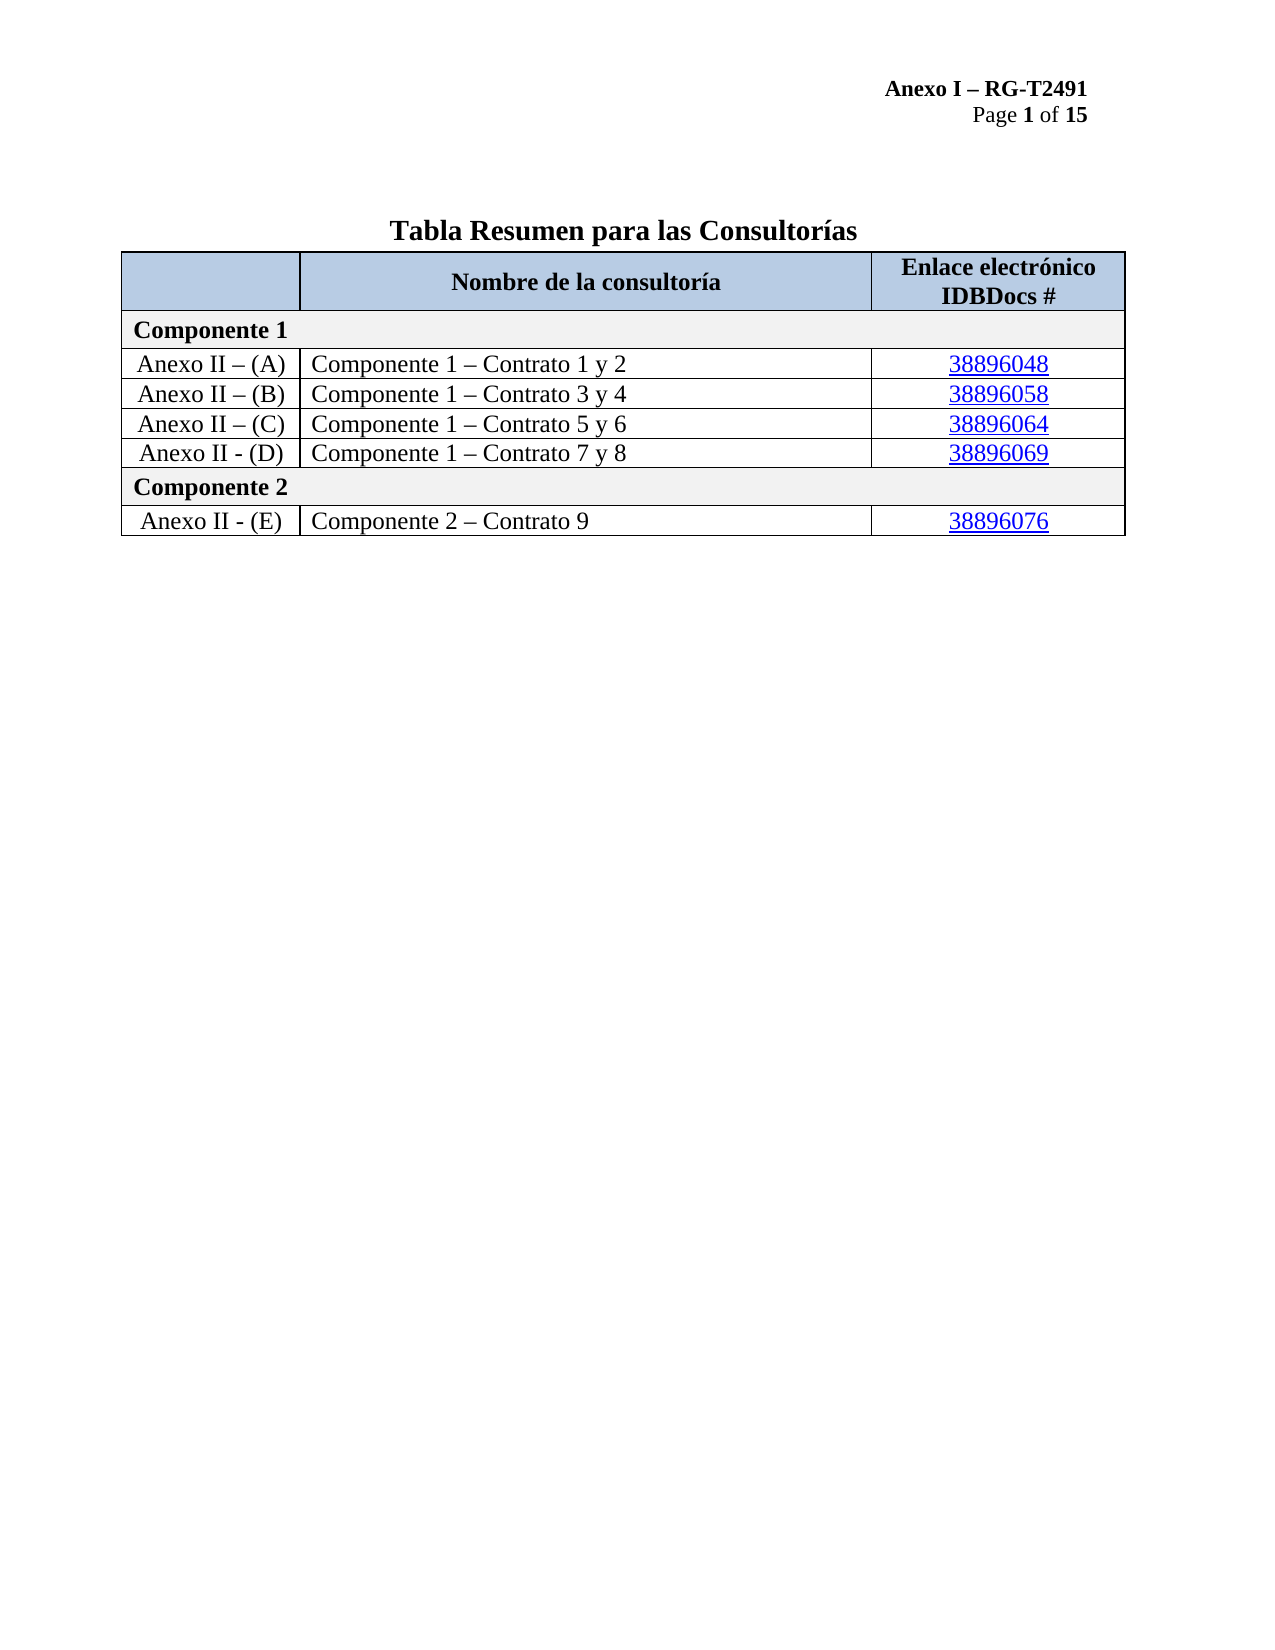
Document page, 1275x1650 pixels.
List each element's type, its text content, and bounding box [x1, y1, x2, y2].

table_cell 38896058 [872, 379, 1124, 408]
table_cell Componente 2 – Contrato 9 [301, 506, 871, 535]
table_cell Anexo II – (B) [122, 379, 299, 408]
table_cell 38896064 [872, 409, 1124, 437]
table_cell Componente 1 – Contrato 3 y 4 [301, 379, 871, 408]
table_cell Anexo II - (D) [122, 439, 299, 467]
table_cell Anexo II – (C) [122, 409, 299, 437]
table_cell 38896069 [872, 439, 1124, 467]
table_cell Componente 1 – Contrato 1 y 2 [301, 349, 871, 378]
table_cell [122, 253, 299, 310]
table_cell Componente 1 – Contrato 7 y 8 [301, 439, 871, 467]
table_header Tabla Resumen para las Consultorías [122, 208, 1125, 251]
table_cell 38896048 [872, 349, 1124, 378]
table_cell Componente 1 – Contrato 5 y 6 [301, 409, 871, 437]
table_cell Componente 1 [122, 311, 1124, 348]
table_cell 38896076 [872, 506, 1124, 535]
table_cell Anexo II – (A) [122, 349, 299, 378]
table_cell Nombre de la consultoría [301, 253, 871, 310]
table_cell Enlace electrónico IDBDocs # [872, 253, 1124, 310]
table_cell Componente 2 [122, 468, 1124, 505]
table_cell Anexo II - (E) [122, 506, 299, 535]
